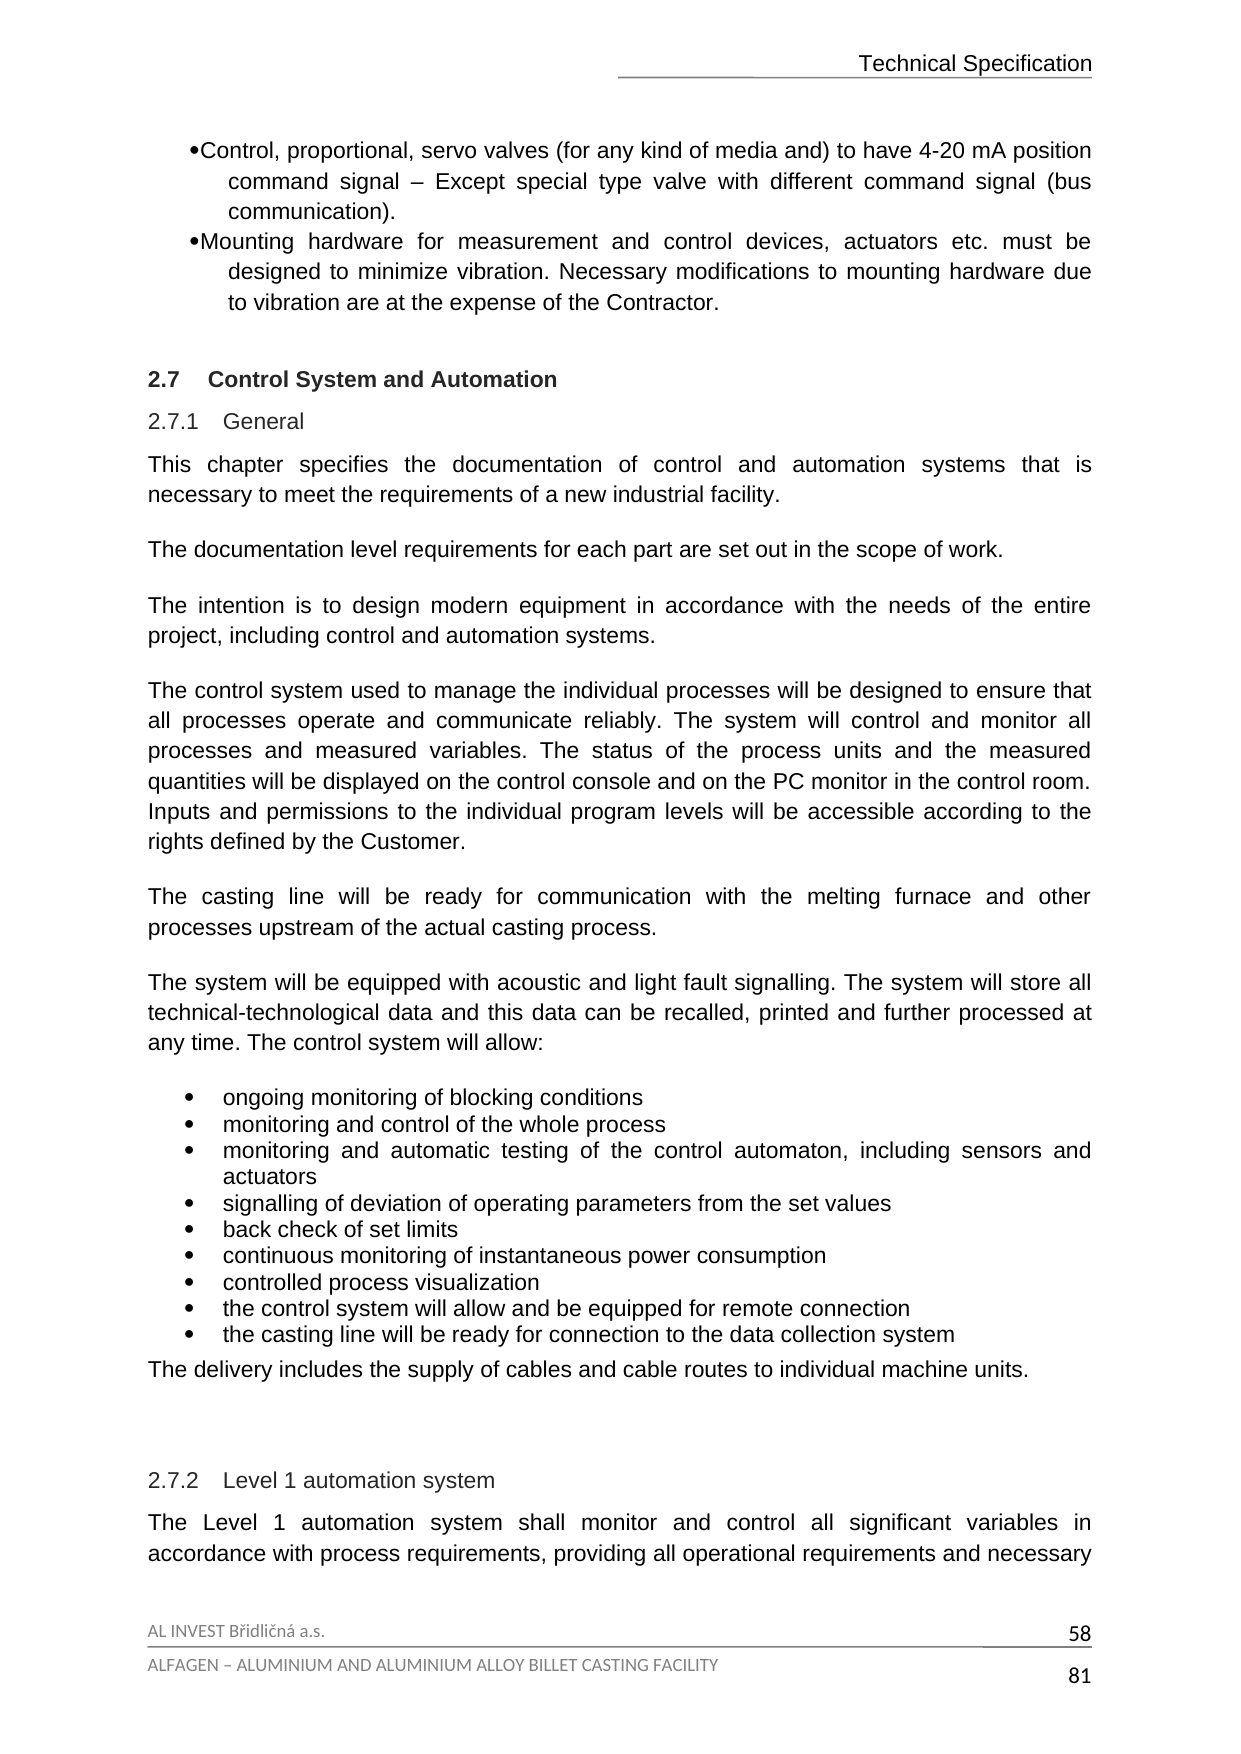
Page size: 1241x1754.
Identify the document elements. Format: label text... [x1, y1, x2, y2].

text The control system used to manage the individual processes will be designed to ensure that all processes operate and communicate reliably. The system will control and monitor all processes and measured variables. The status of the process units and the measured quantities will be displayed on the control console and on the PC monitor in the control room. Inputs and permissions to the individual program levels will be accessible according to the rights defined by the Customer. [148, 677, 1092, 854]
list signalling of deviation of operating parameters from the set values [185, 1190, 1092, 1216]
list monitoring and control of the whole process [185, 1111, 1092, 1137]
text The delivery includes the supply of cables and cable routes to individual machine units. [148, 1356, 1092, 1382]
text General [148, 408, 1092, 434]
text Control System and Automation [148, 366, 1092, 392]
list controlled process visualization [185, 1269, 1092, 1295]
text Level 1 automation system [148, 1467, 1092, 1493]
list Mounting hardware for measurement and control devices, actuators etc. must be designed to minimize vibration. Necessary modifications to mounting hardware due to vibration are at the expense of the Contractor. [190, 228, 1092, 315]
list continuous monitoring of instantaneous power consumption [185, 1242, 1092, 1269]
text This chapter specifies the documentation of control and automation systems that is necessary to meet the requirements of a new industrial facility. [148, 451, 1092, 507]
text The documentation level requirements for each part are set out in the scope of work. [148, 536, 1092, 563]
list the control system will allow and be equipped for remote connection [185, 1295, 1092, 1321]
text The intention is to design modern equipment in accordance with the needs of the entire project, including control and automation systems. [148, 592, 1092, 648]
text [148, 1509, 1092, 1566]
list ongoing monitoring of blocking conditions [185, 1084, 1092, 1111]
text The system will be equipped with acoustic and light fault signalling. The system will store all technical-technological data and this data can be recalled, printed and further processed at any time. The control system will allow: [148, 969, 1092, 1055]
list Control, proportional, servo valves (for any kind of media and) to have 4-20 mA position command signal – Except special type valve with different command signal (bus communication). [190, 137, 1092, 224]
list back check of set limits [185, 1216, 1092, 1242]
text The casting line will be ready for communication with the melting furnace and other processes upstream of the actual casting process. [148, 883, 1092, 940]
list the casting line will be ready for connection to the data collection system [185, 1321, 1092, 1348]
list monitoring and automatic testing of the control automaton, including sensors and actuators [185, 1137, 1092, 1190]
